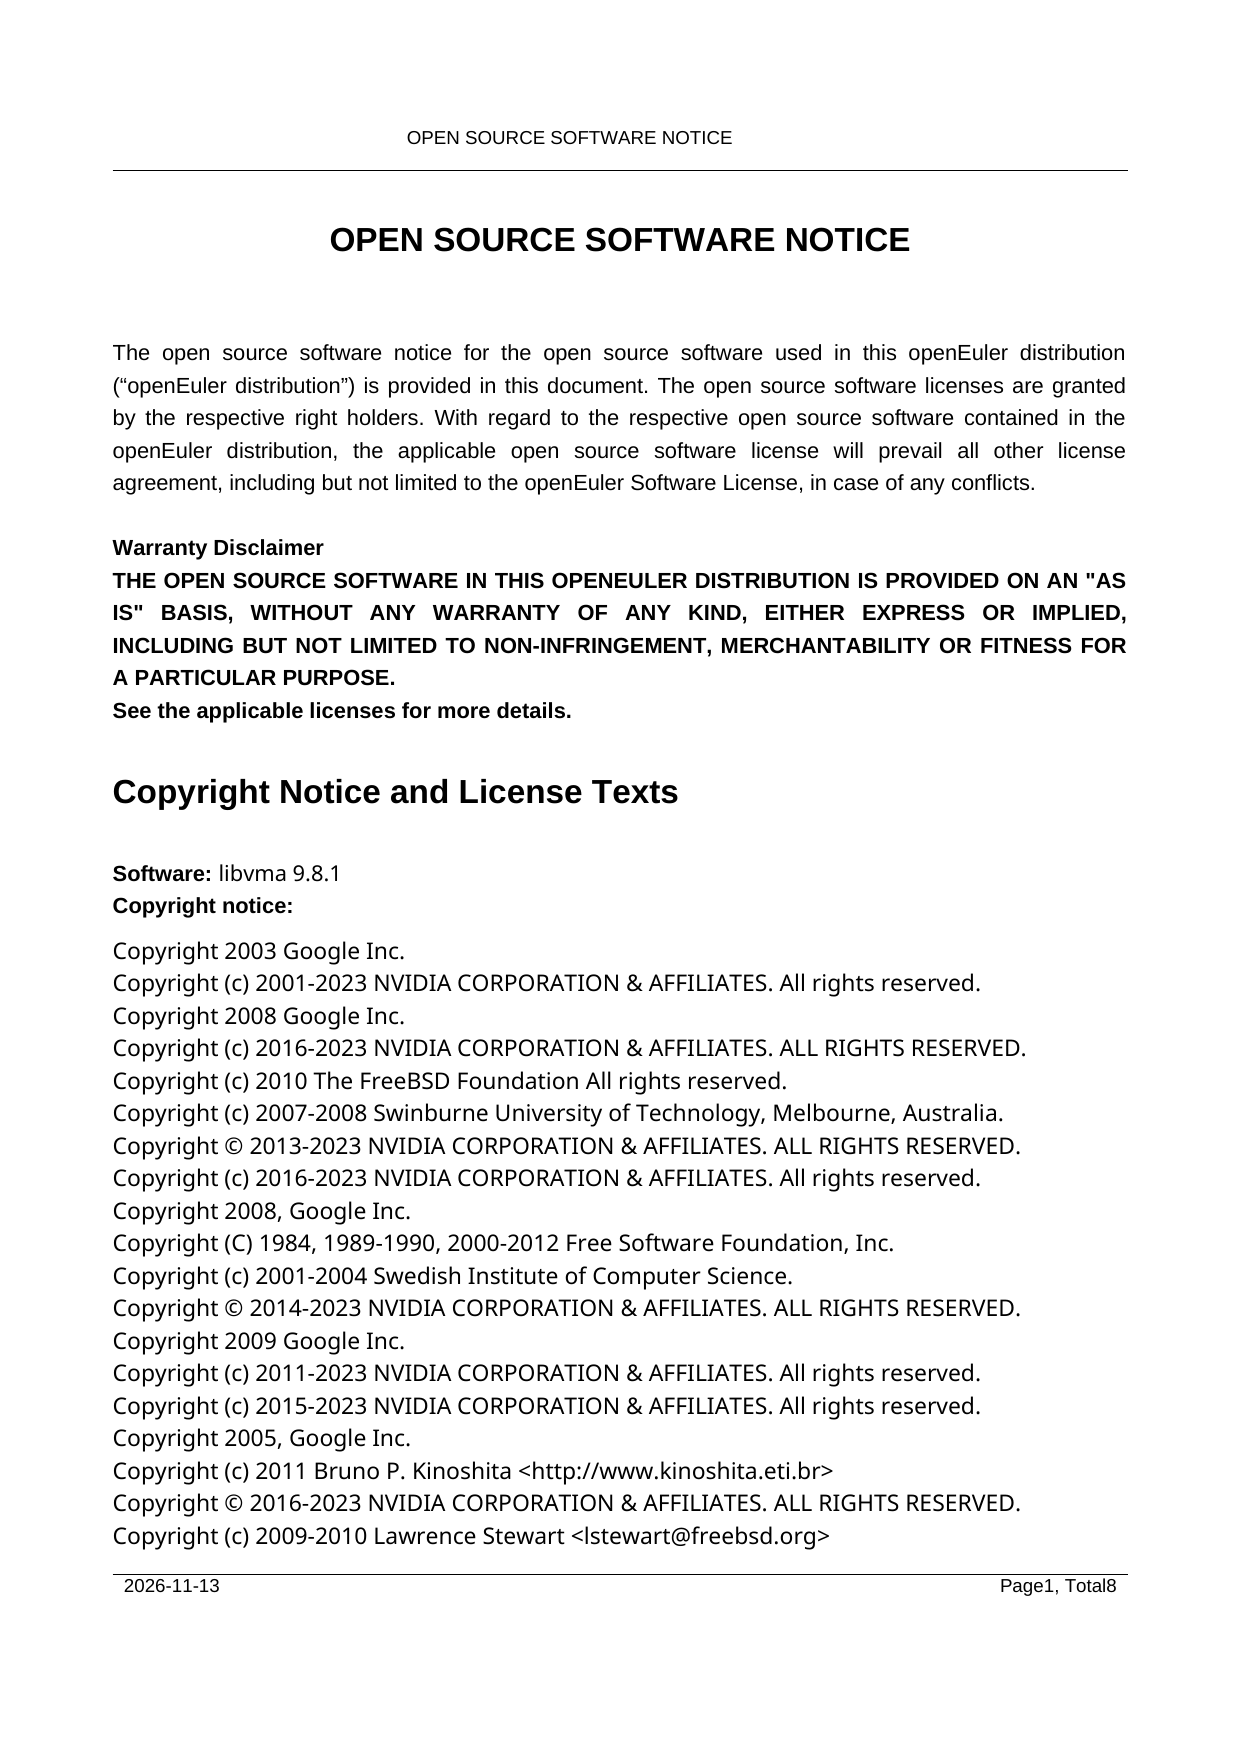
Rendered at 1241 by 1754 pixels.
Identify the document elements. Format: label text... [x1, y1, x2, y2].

text THE OPEN SOURCE SOFTWARE IN THIS OPENEULER DISTRIBUTION IS PROVIDED ON AN "AS IS" BASIS, WITHOUT ANY WARRANTY OF ANY KIND, EITHER EXPRESS OR IMPLIED, INCLUDING BUT NOT LIMITED TO NON-INFRINGEMENT, MERCHANTABILITY OR FITNESS FOR A PARTICULAR PURPOSE. See the applicable licenses for more details. [112, 564, 1128, 726]
text The open source software notice for the open source software used in this openEuler distribution (“openEuler distribution”) is provided in this document. The open source software licenses are granted by the respective right holders. With regard to the respective open source software contained in the openEuler distribution, the applicable open source software license will prevail all other license agreement, including but not limited to the openEuler Software License, in case of any conflicts. [112, 336, 1128, 499]
title Software: libvma 9.8.1 [112, 856, 1128, 889]
text OPEN SOURCE SOFTWARE NOTICE [112, 206, 1128, 271]
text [112, 934, 1128, 1551]
text Warranty Disclaimer [112, 531, 1128, 564]
text Copyright notice: [112, 889, 1128, 921]
text Copyright Notice and License Texts [112, 759, 1128, 824]
